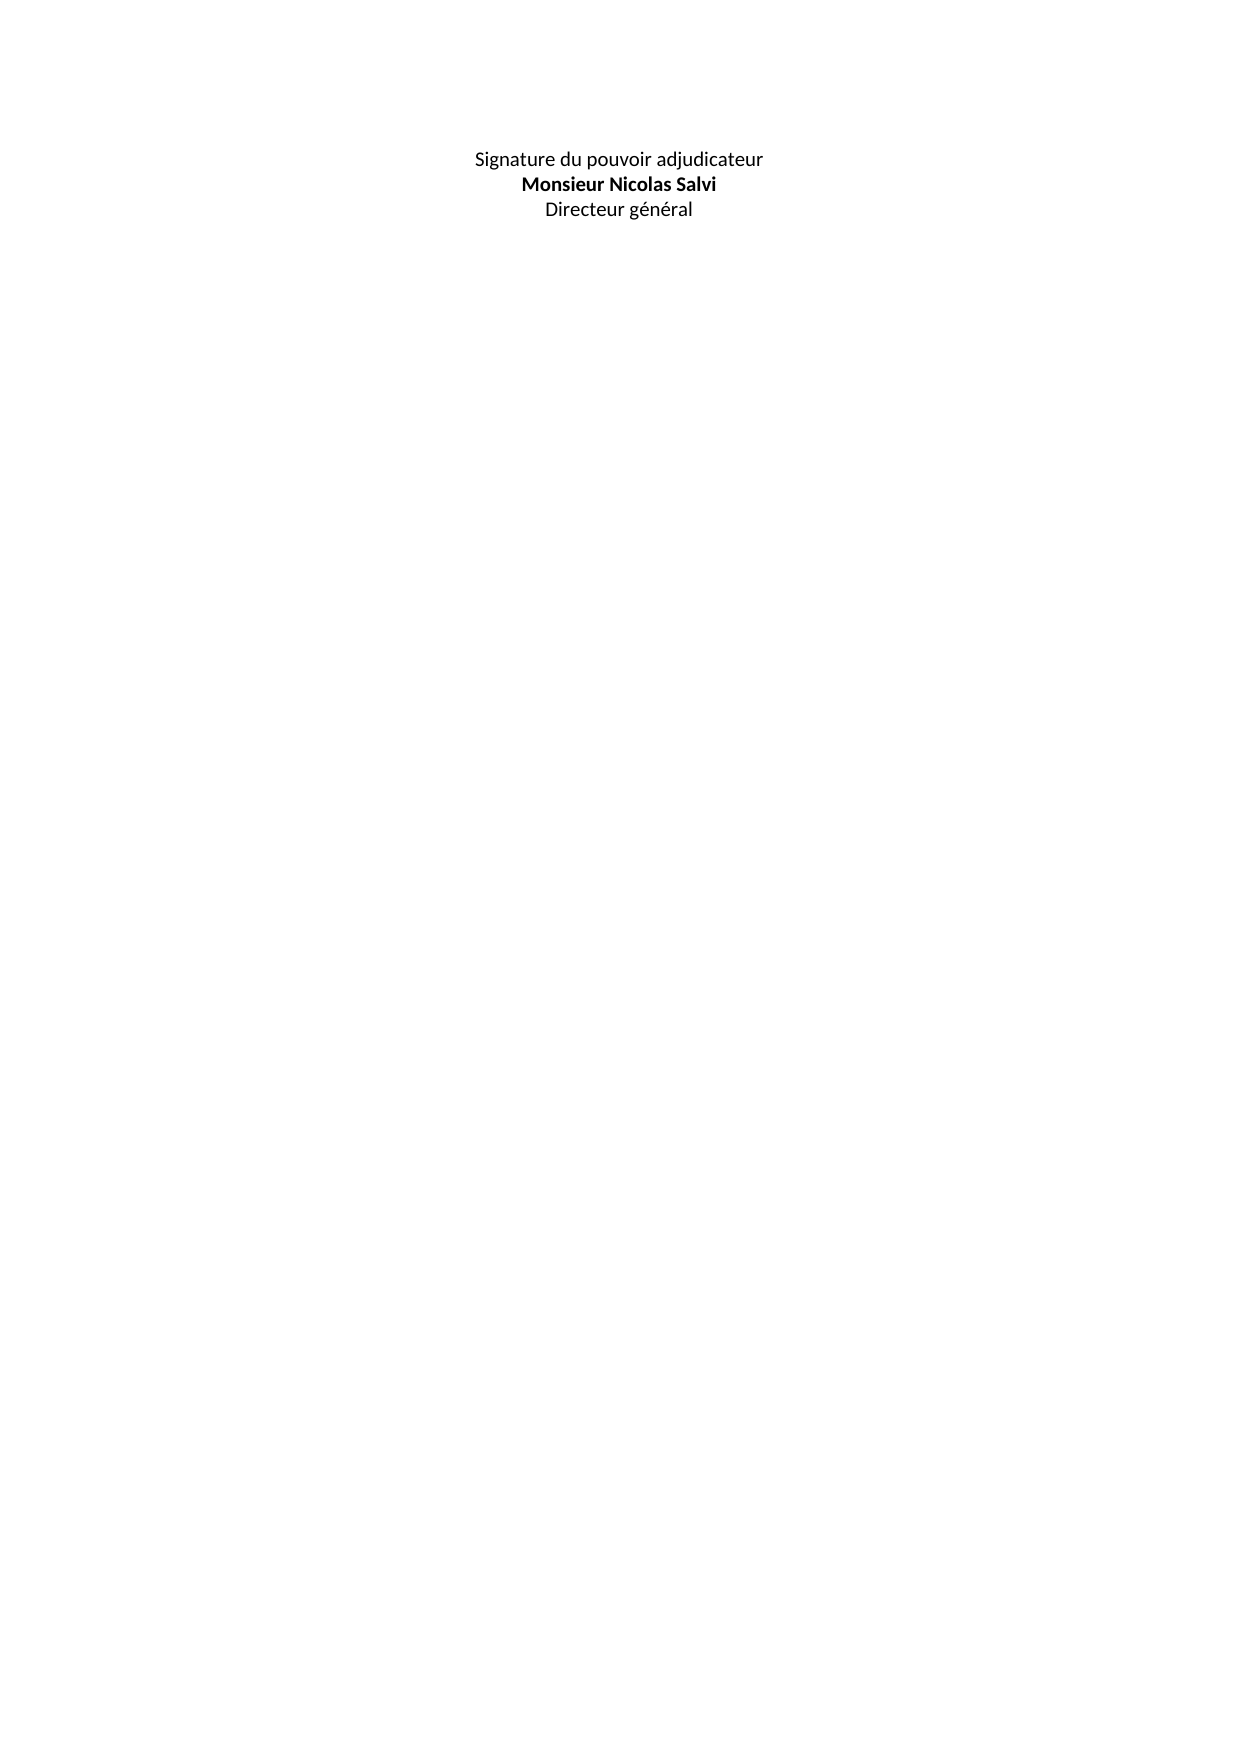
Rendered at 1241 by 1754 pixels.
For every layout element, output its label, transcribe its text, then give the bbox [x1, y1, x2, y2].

text Monsieur Nicolas Salvi [119, 171, 1119, 197]
text Signature du pouvoir adjudicateur [119, 146, 1119, 171]
text Directeur général [119, 197, 1119, 222]
